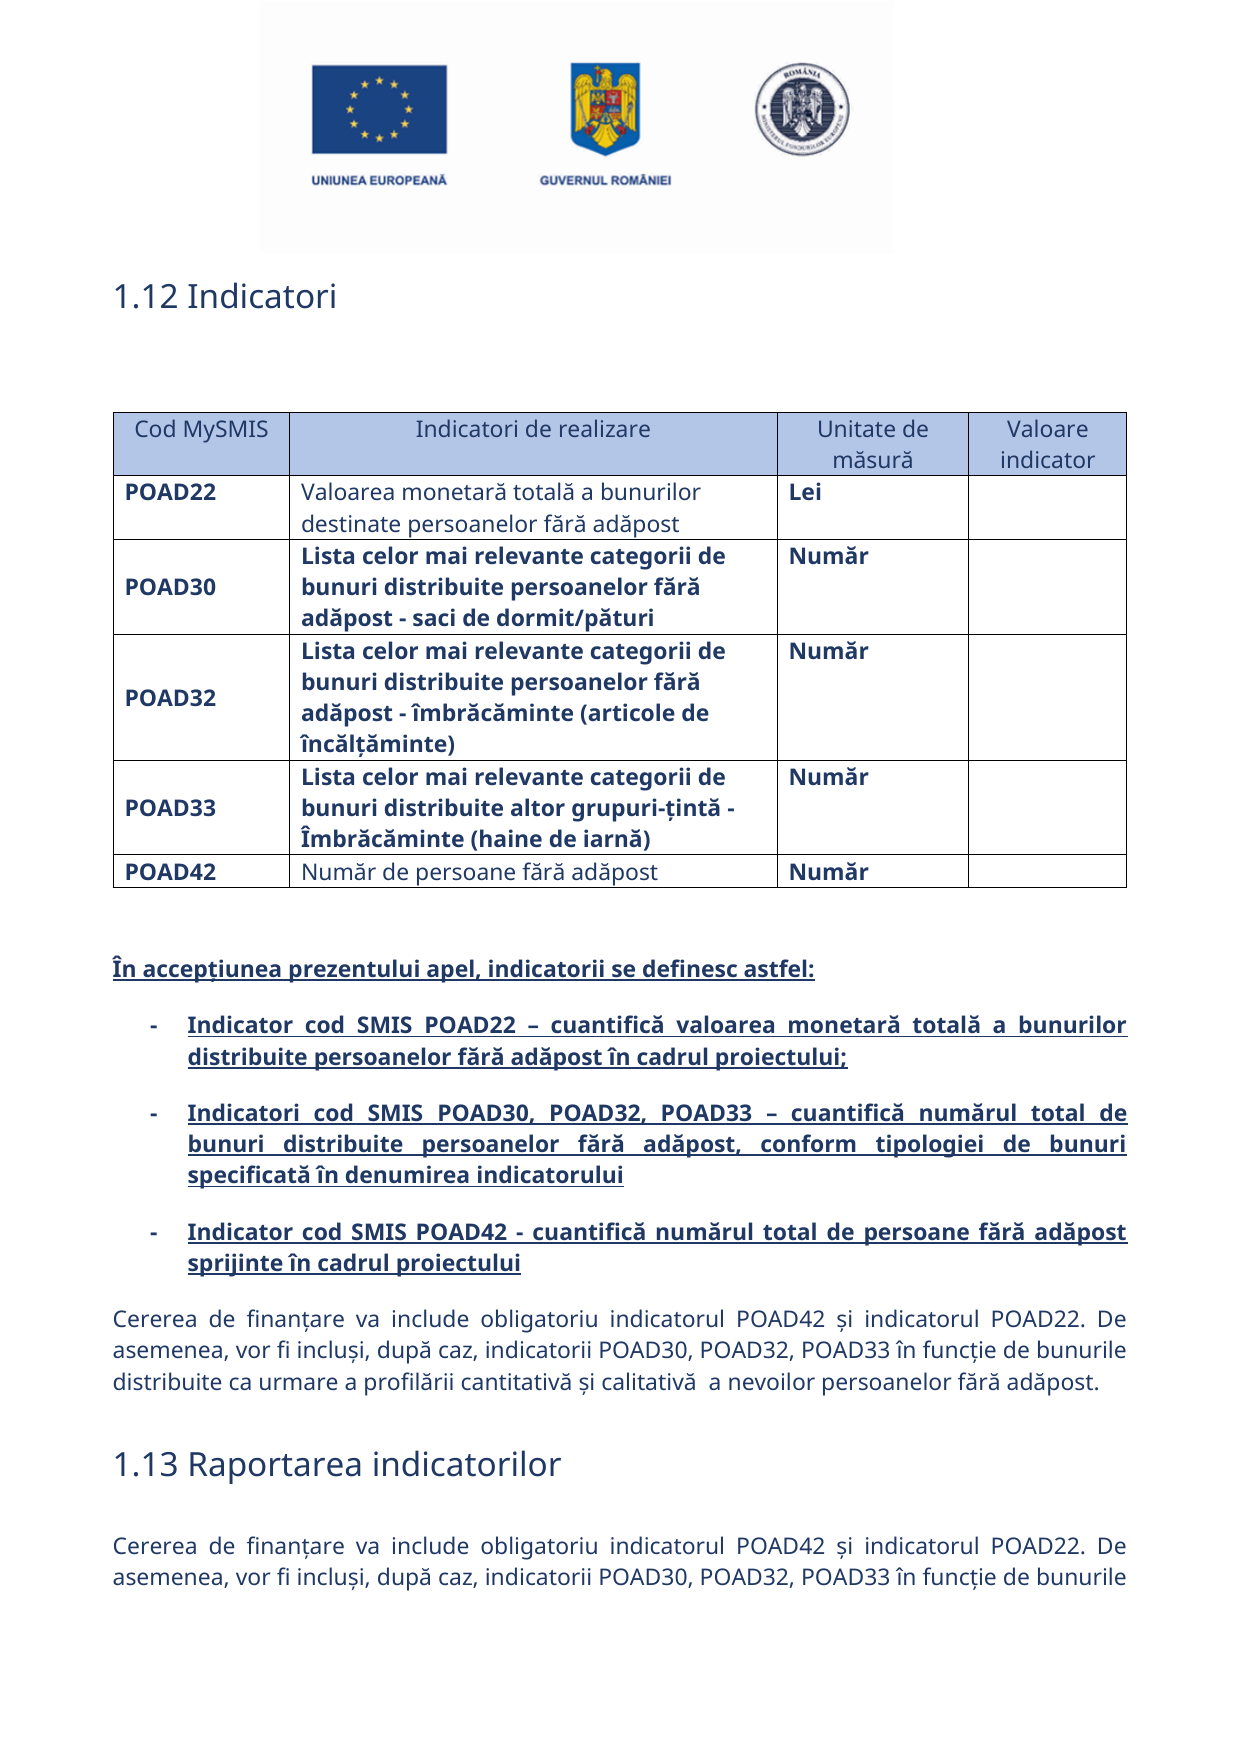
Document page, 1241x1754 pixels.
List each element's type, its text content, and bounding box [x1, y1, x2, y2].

table_cell POAD22 [114, 476, 289, 539]
table_cell [969, 635, 1126, 759]
table_cell Valoarea monetară totală a bunurilor destinate persoanelor fără adăpost [290, 476, 777, 539]
table_cell Lista celor mai relevante categorii de bunuri distribuite altor grupuri-țintă - Îmbrăcăminte (haine de iarnă) [290, 761, 777, 854]
picture [259, 1, 894, 254]
table_cell Număr de persoane fără adăpost [290, 855, 777, 887]
table_cell [969, 855, 1126, 887]
table_cell Număr [778, 635, 968, 759]
table_header Cod MySMIS [114, 413, 289, 475]
table_cell Număr [778, 855, 968, 887]
table_cell Lista celor mai relevante categorii de bunuri distribuite persoanelor fără adăpost - saci de dormit/pături [290, 540, 777, 633]
table_cell Număr [778, 540, 968, 633]
table_header Unitate de măsură [778, 413, 968, 475]
text În accepțiunea prezentului apel, indicatorii se definesc astfel: [112, 953, 1128, 984]
subtitle 1.12 Indicatori [112, 272, 1128, 318]
table_cell Număr [778, 761, 968, 854]
table_header Valoare indicator [969, 413, 1126, 475]
table_cell Lei [778, 476, 968, 539]
list Indicatori cod SMIS POAD30, POAD32, POAD33 – cuantifică numărul total de bunuri distribuite persoanelor fără adăpost, conform tipologiei de bunuri specificată în denumirea indicatorului [150, 1097, 1128, 1191]
table_cell [969, 761, 1126, 854]
subtitle 1.13 Raportarea indicatorilor [112, 1441, 1128, 1486]
table_cell [969, 476, 1126, 539]
table_cell POAD30 [114, 540, 289, 633]
table_cell POAD33 [114, 761, 289, 854]
table_cell Lista celor mai relevante categorii de bunuri distribuite persoanelor fără adăpost - îmbrăcăminte (articole de încălțăminte) [290, 635, 777, 759]
list Indicator cod SMIS POAD22 – cuantifică valoarea monetară totală a bunurilor distribuite persoanelor fără adăpost în cadrul proiectului; [150, 1009, 1128, 1072]
table_cell [969, 540, 1126, 633]
table_header Indicatori de realizare [290, 413, 777, 475]
table_cell POAD32 [114, 635, 289, 759]
list Indicator cod SMIS POAD42 - cuantifică numărul total de persoane fără adăpost sprijinte în cadrul proiectului [150, 1216, 1128, 1278]
table_cell POAD42 [114, 855, 289, 887]
